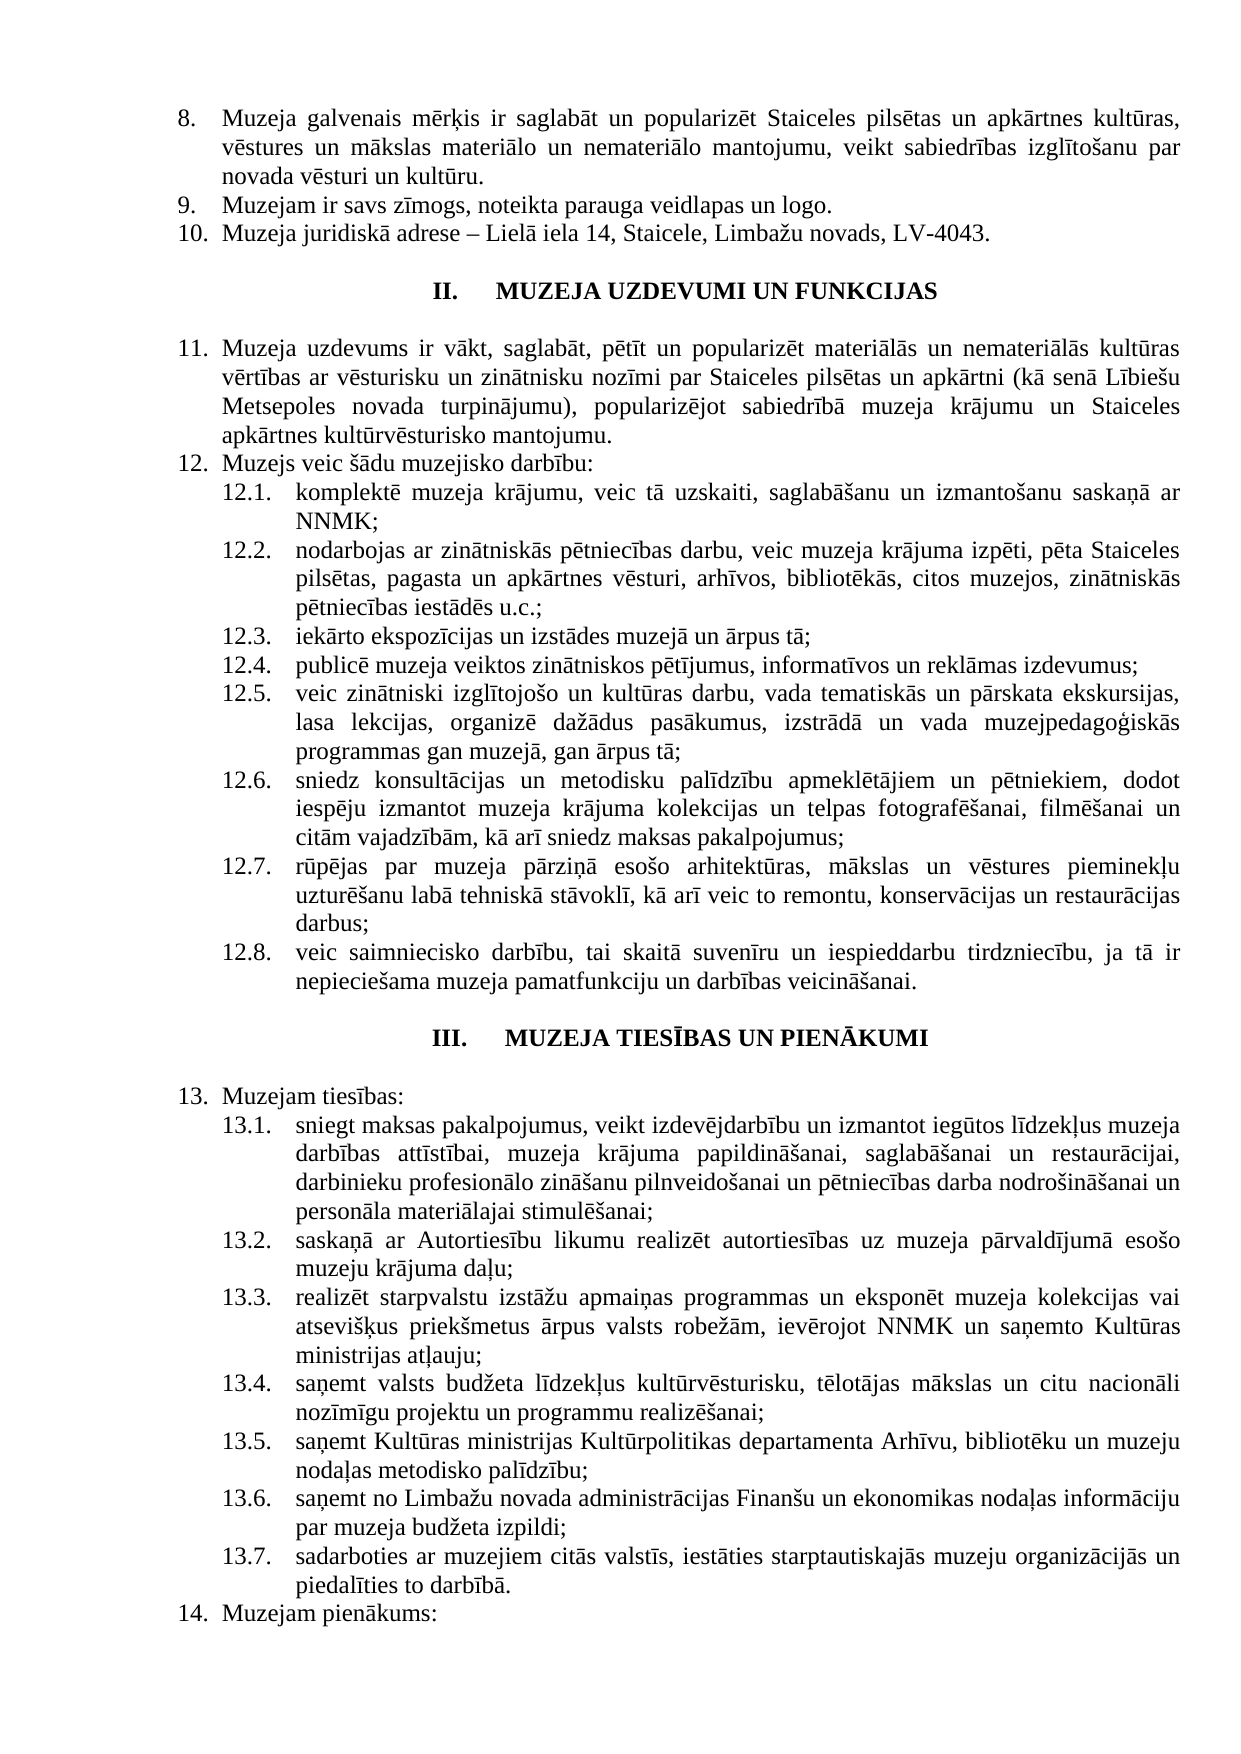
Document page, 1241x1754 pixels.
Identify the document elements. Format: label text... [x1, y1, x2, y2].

list saskaņā ar Autortiesību likumu realizēt autortiesības uz muzeja pārvaldījumā esošo muzeju krājuma daļu; [222, 1225, 1181, 1282]
list veic saimniecisko darbību, tai skaitā suvenīru un iespieddarbu tirdzniecību, ja tā ir nepieciešama muzeja pamatfunkciju un darbības veicināšanai. [222, 937, 1181, 995]
list realizēt starpvalstu izstāžu apmaiņas programmas un eksponēt muzeja kolekcijas vai atsevišķus priekšmetus ārpus valsts robežām, ievērojot NNMK un saņemto Kultūras ministrijas atļauju; [222, 1282, 1181, 1368]
list nodarbojas ar zinātniskās pētniecības darbu, veic muzeja krājuma izpēti, pēta Staiceles pilsētas, pagasta un apkārtnes vēsturi, arhīvos, bibliotēkās, citos muzejos, zinātniskās pētniecības iestādēs u.c.; [222, 535, 1181, 621]
list rūpējas par muzeja pārziņā esošo arhitektūras, mākslas un vēstures pieminekļu uzturēšanu labā tehniskā stāvoklī, kā arī veic to remontu, konservācijas un restaurācijas darbus; [222, 851, 1181, 937]
list sniegt maksas pakalpojumus, veikt izdevējdarbību un izmantot iegūtos līdzekļus muzeja darbības attīstībai, muzeja krājuma papildināšanai, saglabāšanai un restaurācijai, darbinieku profesionālo zināšanu pilnveidošanai un pētniecības darba nodrošināšanai un personāla materiālajai stimulēšanai; [222, 1110, 1181, 1225]
list Muzejam pienākums: [177, 1598, 1181, 1627]
list Muzejs veic šādu muzejisko darbību: [177, 448, 1181, 477]
list saņemt no Limbažu novada administrācijas Finanšu un ekonomikas nodaļas informāciju par muzeja budžeta izpildi; [222, 1483, 1181, 1541]
list saņemt valsts budžeta līdzekļus kultūrvēsturisku, tēlotājas mākslas un citu nacionāli nozīmīgu projektu un programmu realizēšanai; [222, 1368, 1181, 1426]
list komplektē muzeja krājumu, veic tā uzskaiti, saglabāšanu un izmantošanu saskaņā ar NNMK; [222, 477, 1181, 535]
list Muzejam tiesības: [177, 1081, 1181, 1110]
list publicē muzeja veiktos zinātniskos pētījumus, informatīvos un reklāmas izdevumus; [222, 650, 1181, 678]
list sniedz konsultācijas un metodisku palīdzību apmeklētājiem un pētniekiem, dodot iespēju izmantot muzeja krājuma kolekcijas un telpas fotografēšanai, filmēšanai un citām vajadzībām, kā arī sniedz maksas pakalpojumus; [222, 765, 1181, 851]
list Muzeja galvenais mērķis ir saglabāt un popularizēt Staiceles pilsētas un apkārtnes kultūras, vēstures un mākslas materiālo un nemateriālo mantojumu, veikt sabiedrības izglītošanu par novada vēsturi un kultūru. [177, 103, 1181, 190]
list saņemt Kultūras ministrijas Kultūrpolitikas departamenta Arhīvu, bibliotēku un muzeju nodaļas metodisko palīdzību; [222, 1426, 1181, 1483]
list MUZEJA UZDEVUMI UN FUNKCIJAS [215, 276, 1181, 305]
list Muzeja uzdevums ir vākt, saglabāt, pētīt un popularizēt materiālās un nemateriālās kultūras vērtības ar vēsturisku un zinātnisku nozīmi par Staiceles pilsētas un apkārtni (kā senā Lībiešu Metsepoles novada turpinājumu), popularizējot sabiedrībā muzeja krājumu un Staiceles apkārtnes kultūrvēsturisko mantojumu. [177, 333, 1181, 448]
list Muzeja juridiskā adrese – Lielā iela 14, Staicele, Limbažu novads, LV-4043. [177, 218, 1181, 247]
list MUZEJA TIESĪBAS UN PIENĀKUMI [215, 1023, 1181, 1052]
list iekārto ekspozīcijas un izstādes muzejā un ārpus tā; [222, 621, 1181, 650]
list sadarboties ar muzejiem citās valstīs, iestāties starptautiskajās muzeju organizācijās un piedalīties to darbībā. [222, 1541, 1181, 1598]
list Muzejam ir savs zīmogs, noteikta parauga veidlapas un logo. [177, 190, 1181, 218]
list veic zinātniski izglītojošo un kultūras darbu, vada tematiskās un pārskata ekskursijas, lasa lekcijas, organizē dažādus pasākumus, izstrādā un vada muzejpedagoģiskās programmas gan muzejā, gan ārpus tā; [222, 678, 1181, 765]
